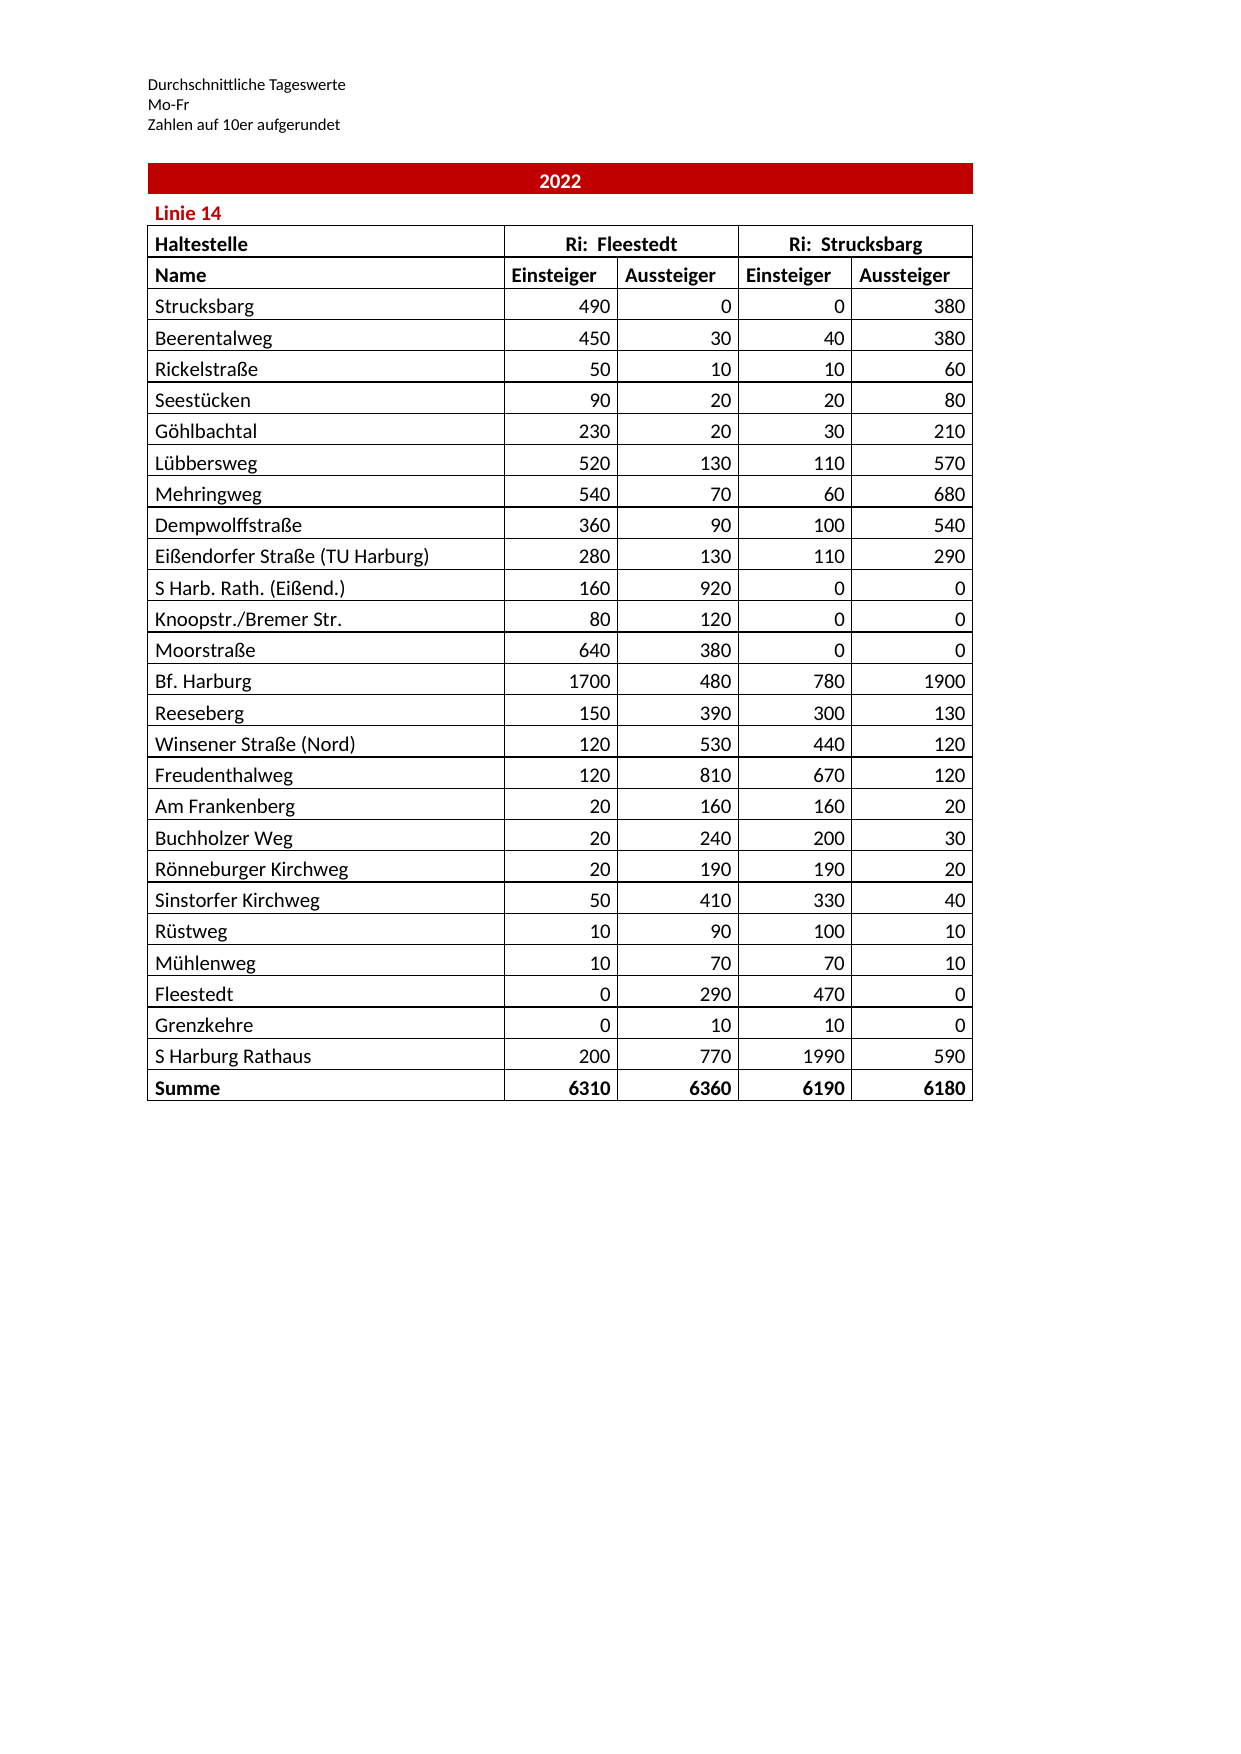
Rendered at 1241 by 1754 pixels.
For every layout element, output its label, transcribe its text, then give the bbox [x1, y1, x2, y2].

table_cell 380 [618, 633, 738, 663]
table_cell 20 [505, 851, 617, 881]
table_cell [739, 194, 852, 225]
table_cell 6310 [505, 1070, 617, 1100]
table_cell 300 [739, 695, 851, 725]
table_cell 440 [739, 726, 851, 756]
table_cell 10 [852, 945, 972, 975]
table_cell S Harb. Rath. (Eißend.) [148, 570, 504, 600]
table_cell 520 [505, 445, 617, 475]
table_cell Linie 14 [148, 194, 504, 225]
table_cell 30 [618, 320, 738, 350]
table_cell 190 [739, 851, 851, 881]
table_cell 90 [618, 914, 738, 944]
table_cell 0 [739, 601, 851, 631]
table_cell 290 [852, 539, 972, 569]
table_cell 20 [618, 383, 738, 413]
table_cell 640 [505, 633, 617, 663]
table_cell Buchholzer Weg [148, 820, 504, 850]
table_cell Göhlbachtal [148, 414, 504, 444]
table_cell 530 [618, 726, 738, 756]
table_cell [852, 194, 973, 225]
table_cell 360 [505, 508, 617, 538]
table_cell Mühlenweg [148, 945, 504, 975]
table_cell 0 [739, 633, 851, 663]
table_cell 200 [505, 1039, 617, 1069]
table_cell 160 [739, 789, 851, 819]
table_cell Rönneburger Kirchweg [148, 851, 504, 881]
table_cell 20 [618, 414, 738, 444]
table_cell Dempwolffstraße [148, 508, 504, 538]
table_cell 0 [505, 976, 617, 1006]
table_cell Beerentalweg [148, 320, 504, 350]
table_cell Knoopstr./Bremer Str. [148, 601, 504, 631]
table_cell 10 [618, 1008, 738, 1038]
table_cell 150 [505, 695, 617, 725]
table_cell 10 [505, 945, 617, 975]
table_cell 130 [618, 445, 738, 475]
table_cell 380 [852, 320, 972, 350]
table_cell Summe [148, 1070, 504, 1100]
table_cell Name [148, 258, 504, 288]
table_cell 70 [739, 945, 851, 975]
table_cell 810 [618, 758, 738, 788]
table_cell 120 [505, 726, 617, 756]
table_cell 90 [618, 508, 738, 538]
table_cell 0 [852, 601, 972, 631]
table_cell 290 [618, 976, 738, 1006]
table_cell 590 [852, 1039, 972, 1069]
table_cell 470 [739, 976, 851, 1006]
table_cell Ri: Fleestedt [505, 226, 738, 256]
table_cell Fleestedt [148, 976, 504, 1006]
table_cell Rickelstraße [148, 351, 504, 381]
table_cell 10 [618, 351, 738, 381]
table_cell 50 [505, 883, 617, 913]
table_cell 0 [852, 570, 972, 600]
table_cell Aussteiger [618, 258, 738, 288]
table_cell 20 [852, 851, 972, 881]
table_cell 10 [739, 351, 851, 381]
table_cell 120 [852, 726, 972, 756]
table_cell 20 [852, 789, 972, 819]
table_cell 70 [618, 476, 738, 506]
table_cell 570 [852, 445, 972, 475]
table_cell 280 [505, 539, 617, 569]
table_cell S Harburg Rathaus [148, 1039, 504, 1069]
table_cell Sinstorfer Kirchweg [148, 883, 504, 913]
table_cell Eißendorfer Straße (TU Harburg) [148, 539, 504, 569]
table_cell 160 [618, 789, 738, 819]
table_cell 0 [739, 570, 851, 600]
table_cell 6180 [852, 1070, 972, 1100]
table_cell 50 [505, 351, 617, 381]
table_cell Reeseberg [148, 695, 504, 725]
table_cell 20 [739, 383, 851, 413]
table_cell Bf. Harburg [148, 664, 504, 694]
table_cell 6360 [618, 1070, 738, 1100]
table_cell 1700 [505, 664, 617, 694]
table_cell 540 [505, 476, 617, 506]
table_cell [504, 194, 618, 225]
table_cell Winsener Straße (Nord) [148, 726, 504, 756]
table_cell 410 [618, 883, 738, 913]
table_cell 100 [739, 914, 851, 944]
table_cell Strucksbarg [148, 289, 504, 319]
table_cell Aussteiger [852, 258, 972, 288]
table_cell Mehringweg [148, 476, 504, 506]
table_cell Grenzkehre [148, 1008, 504, 1038]
table_cell 130 [852, 695, 972, 725]
table_cell Seestücken [148, 383, 504, 413]
table_cell 40 [739, 320, 851, 350]
table_cell 240 [618, 820, 738, 850]
table_cell Lübbersweg [148, 445, 504, 475]
table_cell 540 [852, 508, 972, 538]
table_cell 0 [505, 1008, 617, 1038]
table_cell 210 [852, 414, 972, 444]
table_cell 60 [739, 476, 851, 506]
table_cell Ri: Strucksbarg [739, 226, 972, 256]
table_cell Einsteiger [739, 258, 851, 288]
table_cell 190 [618, 851, 738, 881]
table_cell 200 [739, 820, 851, 850]
table_cell 380 [852, 289, 972, 319]
table_cell 330 [739, 883, 851, 913]
table_cell 110 [739, 445, 851, 475]
table_cell Am Frankenberg [148, 789, 504, 819]
table_cell 490 [505, 289, 617, 319]
table_cell 100 [739, 508, 851, 538]
table_cell 30 [852, 820, 972, 850]
table_cell 20 [505, 789, 617, 819]
table_cell Moorstraße [148, 633, 504, 663]
table_cell 10 [505, 914, 617, 944]
table_cell 0 [852, 633, 972, 663]
table_cell 120 [618, 601, 738, 631]
table_cell Haltestelle [148, 226, 504, 256]
table_cell 0 [852, 1008, 972, 1038]
table_cell 90 [505, 383, 617, 413]
table_cell 1990 [739, 1039, 851, 1069]
table_cell 480 [618, 664, 738, 694]
table_cell 450 [505, 320, 617, 350]
table_cell 670 [739, 758, 851, 788]
table_cell 230 [505, 414, 617, 444]
table_cell 40 [852, 883, 972, 913]
table_cell 390 [618, 695, 738, 725]
table_cell 1900 [852, 664, 972, 694]
table_cell 10 [739, 1008, 851, 1038]
table_cell Rüstweg [148, 914, 504, 944]
table_cell 770 [618, 1039, 738, 1069]
table_cell 20 [505, 820, 617, 850]
table_header 2022 [148, 163, 973, 194]
table_cell Einsteiger [505, 258, 617, 288]
table_cell 120 [505, 758, 617, 788]
table_cell 0 [739, 289, 851, 319]
table_cell 160 [505, 570, 617, 600]
table_cell 680 [852, 476, 972, 506]
table_cell 0 [852, 976, 972, 1006]
table_cell 920 [618, 570, 738, 600]
table_cell 80 [852, 383, 972, 413]
table_cell 0 [618, 289, 738, 319]
table_cell 60 [852, 351, 972, 381]
table_cell 130 [618, 539, 738, 569]
table_cell 120 [852, 758, 972, 788]
table_cell 6190 [739, 1070, 851, 1100]
table_cell 70 [618, 945, 738, 975]
table_cell 80 [505, 601, 617, 631]
table_cell [618, 194, 738, 225]
table_cell 110 [739, 539, 851, 569]
table_cell 10 [852, 914, 972, 944]
table_cell Freudenthalweg [148, 758, 504, 788]
table_cell 30 [739, 414, 851, 444]
table_cell 780 [739, 664, 851, 694]
